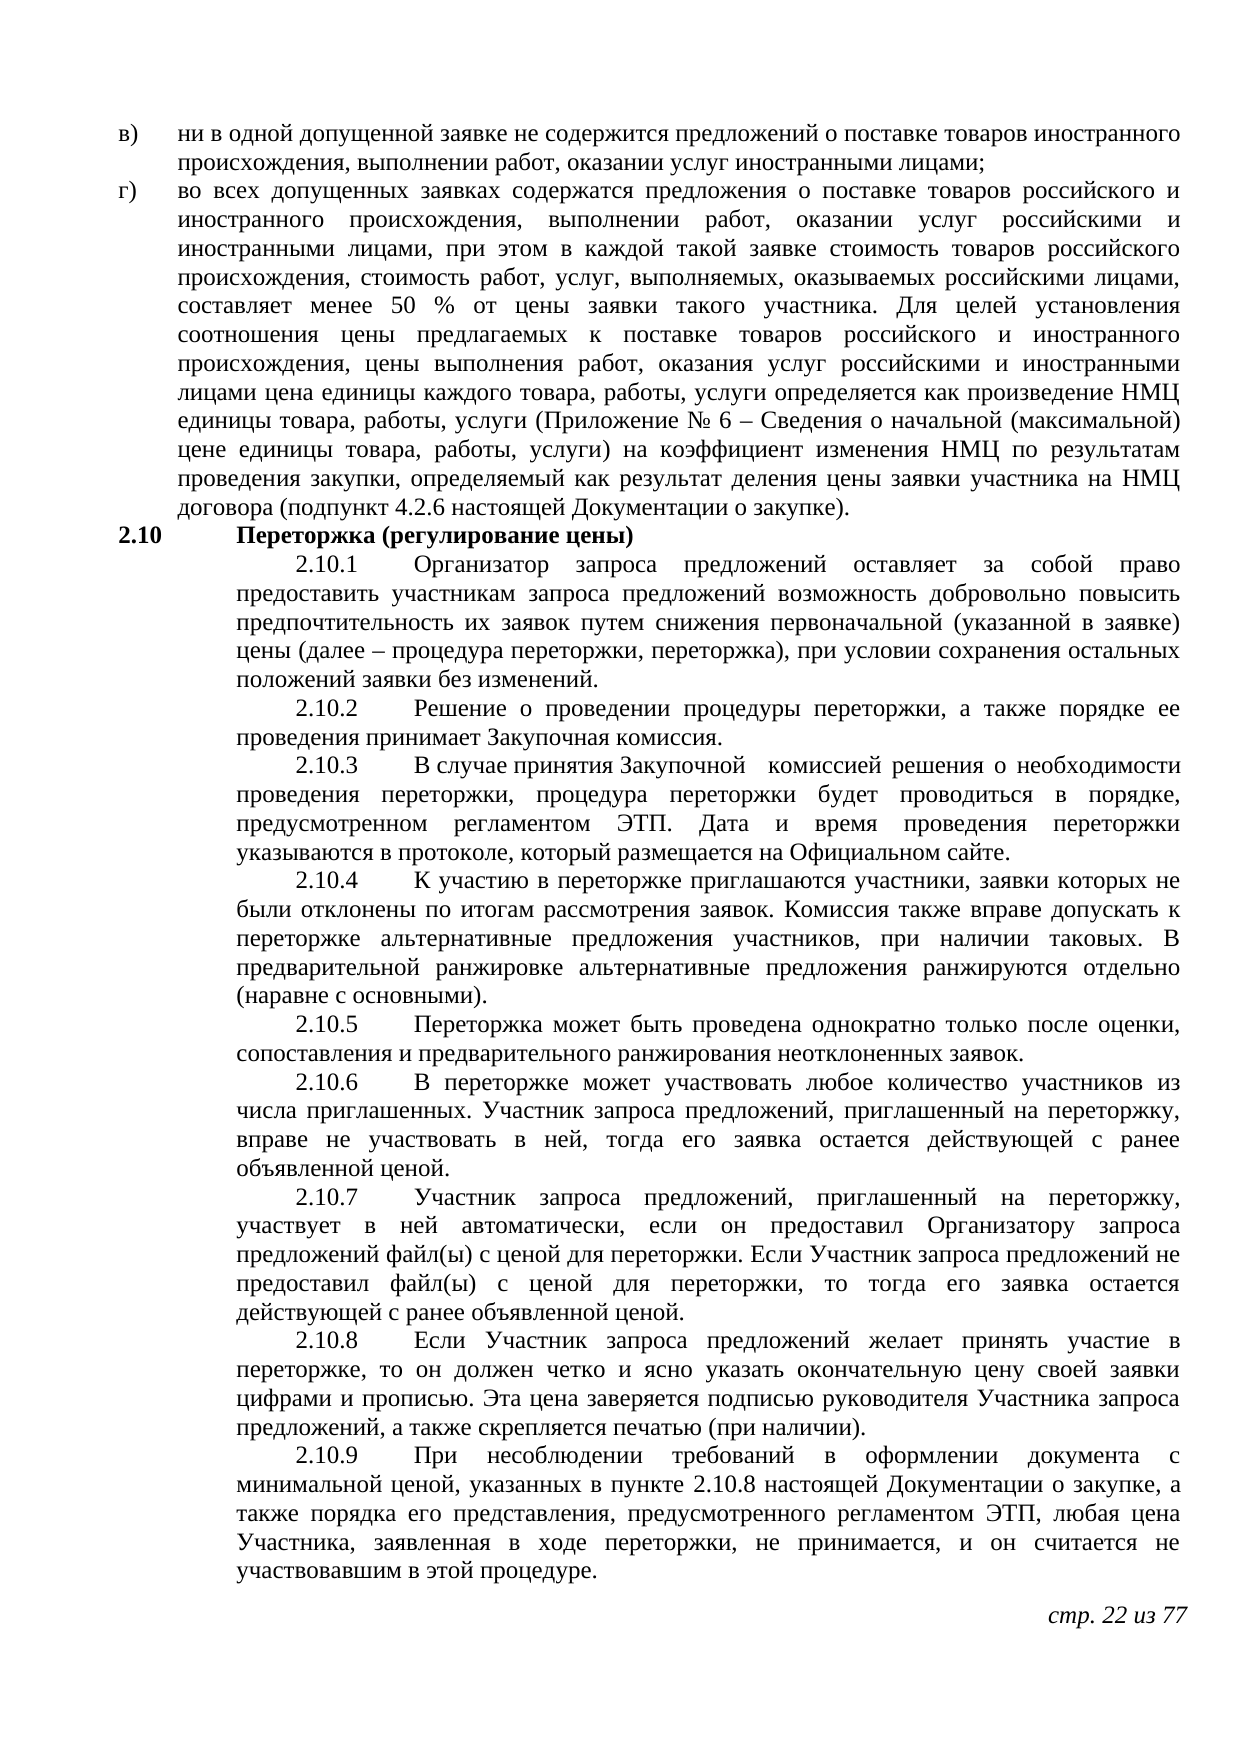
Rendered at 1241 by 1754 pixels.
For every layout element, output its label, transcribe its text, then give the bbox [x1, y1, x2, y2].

text Переторжка может быть проведена однократно только после оценки, сопоставления и предварительного ранжирования неотклоненных заявок. [236, 1009, 1181, 1067]
text Решение о проведении процедуры переторжки, а также порядке ее проведения принимает Закупочная комиссия. [236, 693, 1181, 751]
text Если Участник запроса предложений желает принять участие в переторжке, то он должен четко и ясно указать окончательную цену своей заявки цифрами и прописью. Эта цена заверяется подписью руководителя Участника запроса предложений, а также скрепляется печатью (при наличии). [236, 1326, 1181, 1441]
subtitle Переторжка (регулирование цены) [118, 521, 1181, 549]
text Участник запроса предложений, приглашенный на переторжку, участвует в ней автоматически, если он предоставил Организатору запроса предложений файл(ы) с ценой для переторжки. Если Участник запроса предложений не предоставил файл(ы) с ценой для переторжки, то тогда его заявка остается действующей с ранее объявленной ценой. [236, 1182, 1181, 1326]
list ни в одной допущенной заявке не содержится предложений о поставке товаров иностранного происхождения, выполнении работ, оказании услуг иностранными лицами; [118, 118, 1181, 176]
text В случае принятия Закупочной комиссией решения о необходимости проведения переторжки, процедура переторжки будет проводиться в порядке, предусмотренном регламентом ЭТП. Дата и время проведения переторжки указываются в протоколе, который размещается на Официальном сайте. [236, 751, 1181, 866]
text При несоблюдении требований в оформлении документа с минимальной ценой, указанных в пункте 2.10.8 настоящей Документации о закупке, а также порядка его представления, предусмотренного регламентом ЭТП, любая цена Участника, заявленная в ходе переторжки, не принимается, и он считается не участвовавшим в этой процедуре. [236, 1441, 1181, 1584]
text В переторжке может участвовать любое количество участников из числа приглашенных. Участник запроса предложений, приглашенный на переторжку, вправе не участвовать в ней, тогда его заявка остается действующей с ранее объявленной ценой. [236, 1067, 1181, 1182]
text К участию в переторжке приглашаются участники, заявки которых не были отклонены по итогам рассмотрения заявок. Комиссия также вправе допускать к переторжке альтернативные предложения участников, при наличии таковых. В предварительной ранжировке альтернативные предложения ранжируются отдельно (наравне с основными). [236, 866, 1181, 1009]
text Организатор запроса предложений оставляет за собой право предоставить участникам запроса предложений возможность добровольно повысить предпочтительность их заявок путем снижения первоначальной (указанной в заявке) цены (далее – процедура переторжки, переторжка), при условии сохранения остальных положений заявки без изменений. [236, 549, 1181, 693]
list во всех допущенных заявках содержатся предложения о поставке товаров российского и иностранного происхождения, выполнении работ, оказании услуг российскими и иностранными лицами, при этом в каждой такой заявке стоимость товаров российского происхождения, стоимость работ, услуг, выполняемых, оказываемых российскими лицами, составляет менее 50 % от цены заявки такого участника. Для целей установления соотношения цены предлагаемых к поставке товаров российского и иностранного происхождения, цены выполнения работ, оказания услуг российскими и иностранными лицами цена единицы каждого товара, работы, услуги определяется как произведение НМЦ единицы товара, работы, услуги (Приложение № 6 – Сведения о начальной (максимальной) цене единицы товара, работы, услуги) на коэффициент изменения НМЦ по результатам проведения закупки, определяемый как результат деления цены заявки участника на НМЦ договора (подпункт 4.2.6 настоящей Документации о закупке). [118, 176, 1181, 521]
